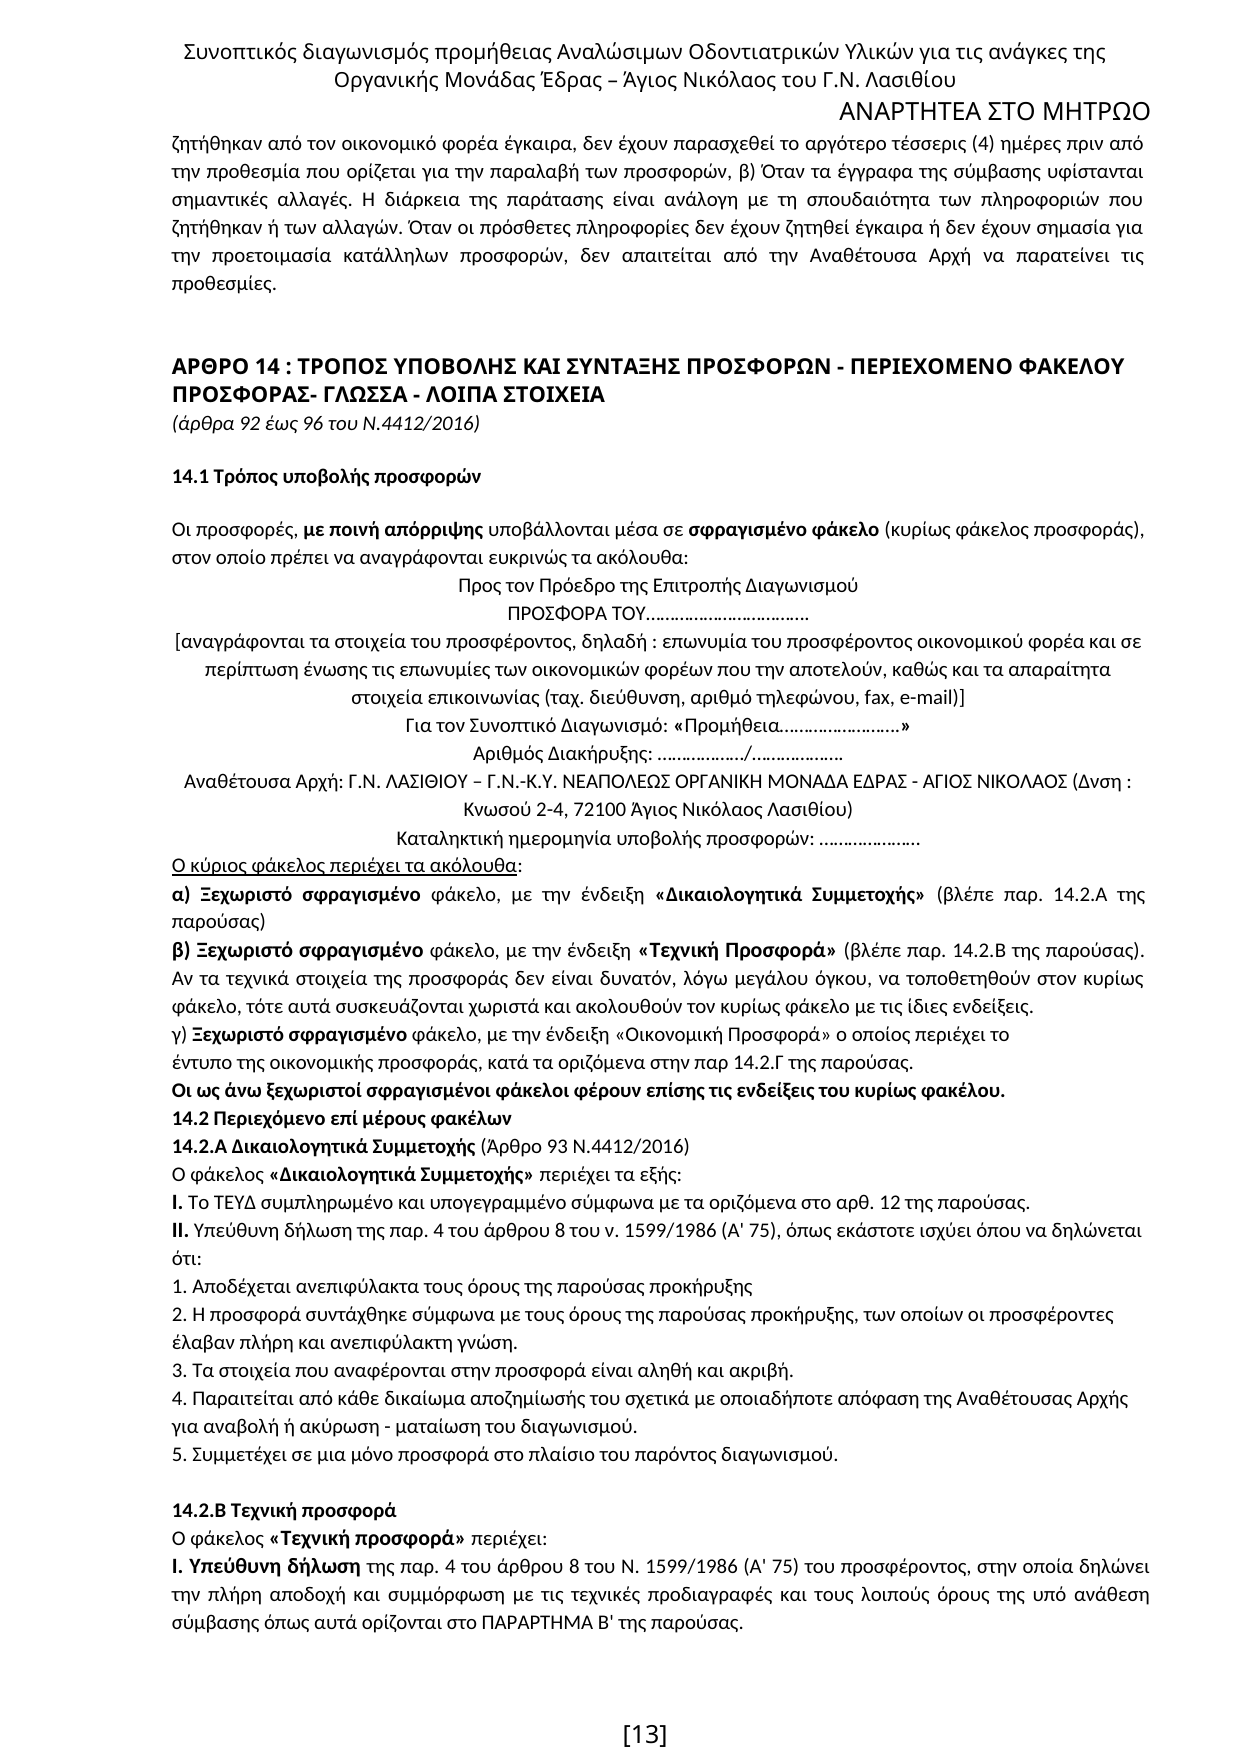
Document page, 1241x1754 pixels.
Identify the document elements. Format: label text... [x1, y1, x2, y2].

text Ο φάκελος «Δικαιολογητικά Συμμετοχής» περιέχει τα εξής: [172, 1159, 1147, 1187]
text Για τον Συνοπτικό Διαγωνισμό: «Προμήθεια…………………….» [172, 710, 1145, 738]
text 5. Συμμετέχει σε μια μόνο προσφορά στο πλαίσιο του παρόντος διαγωνισμού. [172, 1439, 1147, 1467]
text α) Ξεχωριστό σφραγισμένο φάκελο, με την ένδειξη «Δικαιολογητικά Συμμετοχής» (βλέπε παρ. 14.2.A της παρούσας) [172, 878, 1145, 934]
text έντυπο της οικονομικής προσφοράς, κατά τα οριζόμενα στην παρ 14.2.Γ της παρούσας. [172, 1047, 1145, 1075]
text 14.2.Β Τεχνική προσφορά [172, 1495, 1147, 1523]
text (άρθρα 92 έως 96 του Ν.4412/2016) [172, 408, 1145, 436]
text [αναγράφονται τα στοιχεία του προσφέροντος, δηλαδή : επωνυμία του προσφέροντος οικονομικού φορέα και σε περίπτωση ένωσης τις επωνυμίες των οικονομικών φορέων που την αποτελούν, καθώς και τα απαραίτητα στοιχεία επικοινωνίας (ταχ. διεύθυνση, αριθμό τηλεφώνου, fax, e-mail)] [172, 626, 1145, 710]
text Αριθμός Διακήρυξης: ………………/………………. [172, 738, 1145, 766]
text 2. Η προσφορά συντάχθηκε σύμφωνα με τους όρους της παρούσας προκήρυξης, των οποίων οι προσφέροντες έλαβαν πλήρη και ανεπιφύλακτη γνώση. [172, 1299, 1147, 1355]
text Ι. Το ΤΕΥΔ συμπληρωμένο και υπογεγραμμένο σύμφωνα με τα οριζόμενα στο αρθ. 12 της παρούσας. [172, 1187, 1147, 1215]
text ΑΡΘΡΟ 14 : ΤΡΟΠΟΣ ΥΠΟΒΟΛΗΣ ΚΑΙ ΣΥΝΤΑΞΗΣ ΠΡΟΣΦΟΡΩΝ - ΠΕΡΙΕΧΟΜΕΝΟ ΦΑΚΕΛΟΥ ΠΡΟΣΦΟΡΑΣ- ΓΛΩΣΣΑ - ΛΟΙΠΑ ΣΤΟΙΧΕΙΑ [172, 352, 1145, 408]
text 14.2.Α Δικαιολογητικά Συμμετοχής (Άρθρο 93 Ν.4412/2016) [172, 1131, 1147, 1159]
text Ο φάκελος «Τεχνική προσφορά» περιέχει: [172, 1523, 1147, 1551]
text Αναθέτουσα Αρχή: Γ.Ν. ΛΑΣΙΘΙΟΥ – Γ.Ν.-Κ.Υ. ΝΕΑΠΟΛΕΩΣ ΟΡΓΑΝΙΚΗ ΜΟΝΑΔΑ ΕΔΡΑΣ - ΑΓΙΟΣ ΝΙΚΟΛΑΟΣ (Δνση : Κνωσού 2-4, 72100 Άγιος Νικόλαος Λασιθίου) [172, 766, 1145, 822]
text Οι προσφορές, με ποινή απόρριψης υποβάλλονται μέσα σε σφραγισμένο φάκελο (κυρίως φάκελος προσφοράς), στον οποίο πρέπει να αναγράφονται ευκρινώς τα ακόλουθα: [172, 514, 1145, 570]
text Προς τον Πρόεδρο της Επιτροπής Διαγωνισμού [172, 570, 1145, 598]
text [172, 128, 1145, 296]
text ΠΡΟΣΦΟΡΑ ΤΟΥ……………………………. [172, 598, 1145, 626]
text Ι. Υπεύθυνη δήλωση της παρ. 4 του άρθρου 8 του Ν. 1599/1986 (Α' 75) του προσφέροντος, στην οποία δηλώνει την πλήρη αποδοχή και συμμόρφωση με τις τεχνικές προδιαγραφές και τους λοιπούς όρους της υπό ανάθεση σύμβασης όπως αυτά ορίζονται στο ΠΑΡΑΡΤΗΜΑ Β' της παρούσας. [172, 1551, 1151, 1635]
text Ο κύριος φάκελος περιέχει τα ακόλουθα: [172, 851, 1151, 878]
text 14.1 Τρόπος υποβολής προσφορών [172, 461, 1145, 489]
text 4. Παραιτείται από κάθε δικαίωμα αποζημίωσής του σχετικά με οποιαδήποτε απόφαση της Αναθέτουσας Αρχής για αναβολή ή ακύρωση - ματαίωση του διαγωνισμού. [172, 1383, 1147, 1439]
text Καταληκτική ημερομηνία υποβολής προσφορών: ………………… [172, 822, 1145, 851]
text Οι ως άνω ξεχωριστοί σφραγισμένοι φάκελοι φέρουν επίσης τις ενδείξεις του κυρίως φακέλου. [172, 1075, 1145, 1103]
text 3. Τα στοιχεία που αναφέρονται στην προσφορά είναι αληθή και ακριβή. [172, 1355, 1147, 1383]
text γ) Ξεχωριστό σφραγισμένο φάκελο, με την ένδειξη «Οικονομική Προσφορά» ο οποίος περιέχει το [172, 1019, 1145, 1047]
text ΙΙ. Υπεύθυνη δήλωση της παρ. 4 του άρθρου 8 του ν. 1599/1986 (Α' 75), όπως εκάστοτε ισχύει όπου να δηλώνεται ότι: [172, 1215, 1147, 1271]
text 1. Αποδέχεται ανεπιφύλακτα τους όρους της παρούσας προκήρυξης [172, 1271, 1147, 1299]
text β) Ξεχωριστό σφραγισμένο φάκελο, με την ένδειξη «Τεχνική Προσφορά» (βλέπε παρ. 14.2.B της παρούσας). Αν τα τεχνικά στοιχεία της προσφοράς δεν είναι δυνατόν, λόγω μεγάλου όγκου, να τοποθετηθούν στον κυρίως φάκελο, τότε αυτά συσκευάζονται χωριστά και ακολουθούν τον κυρίως φάκελο με τις ίδιες ενδείξεις. [172, 934, 1145, 1019]
text 14.2 Περιεχόμενο επί μέρους φακέλων [172, 1103, 1147, 1131]
